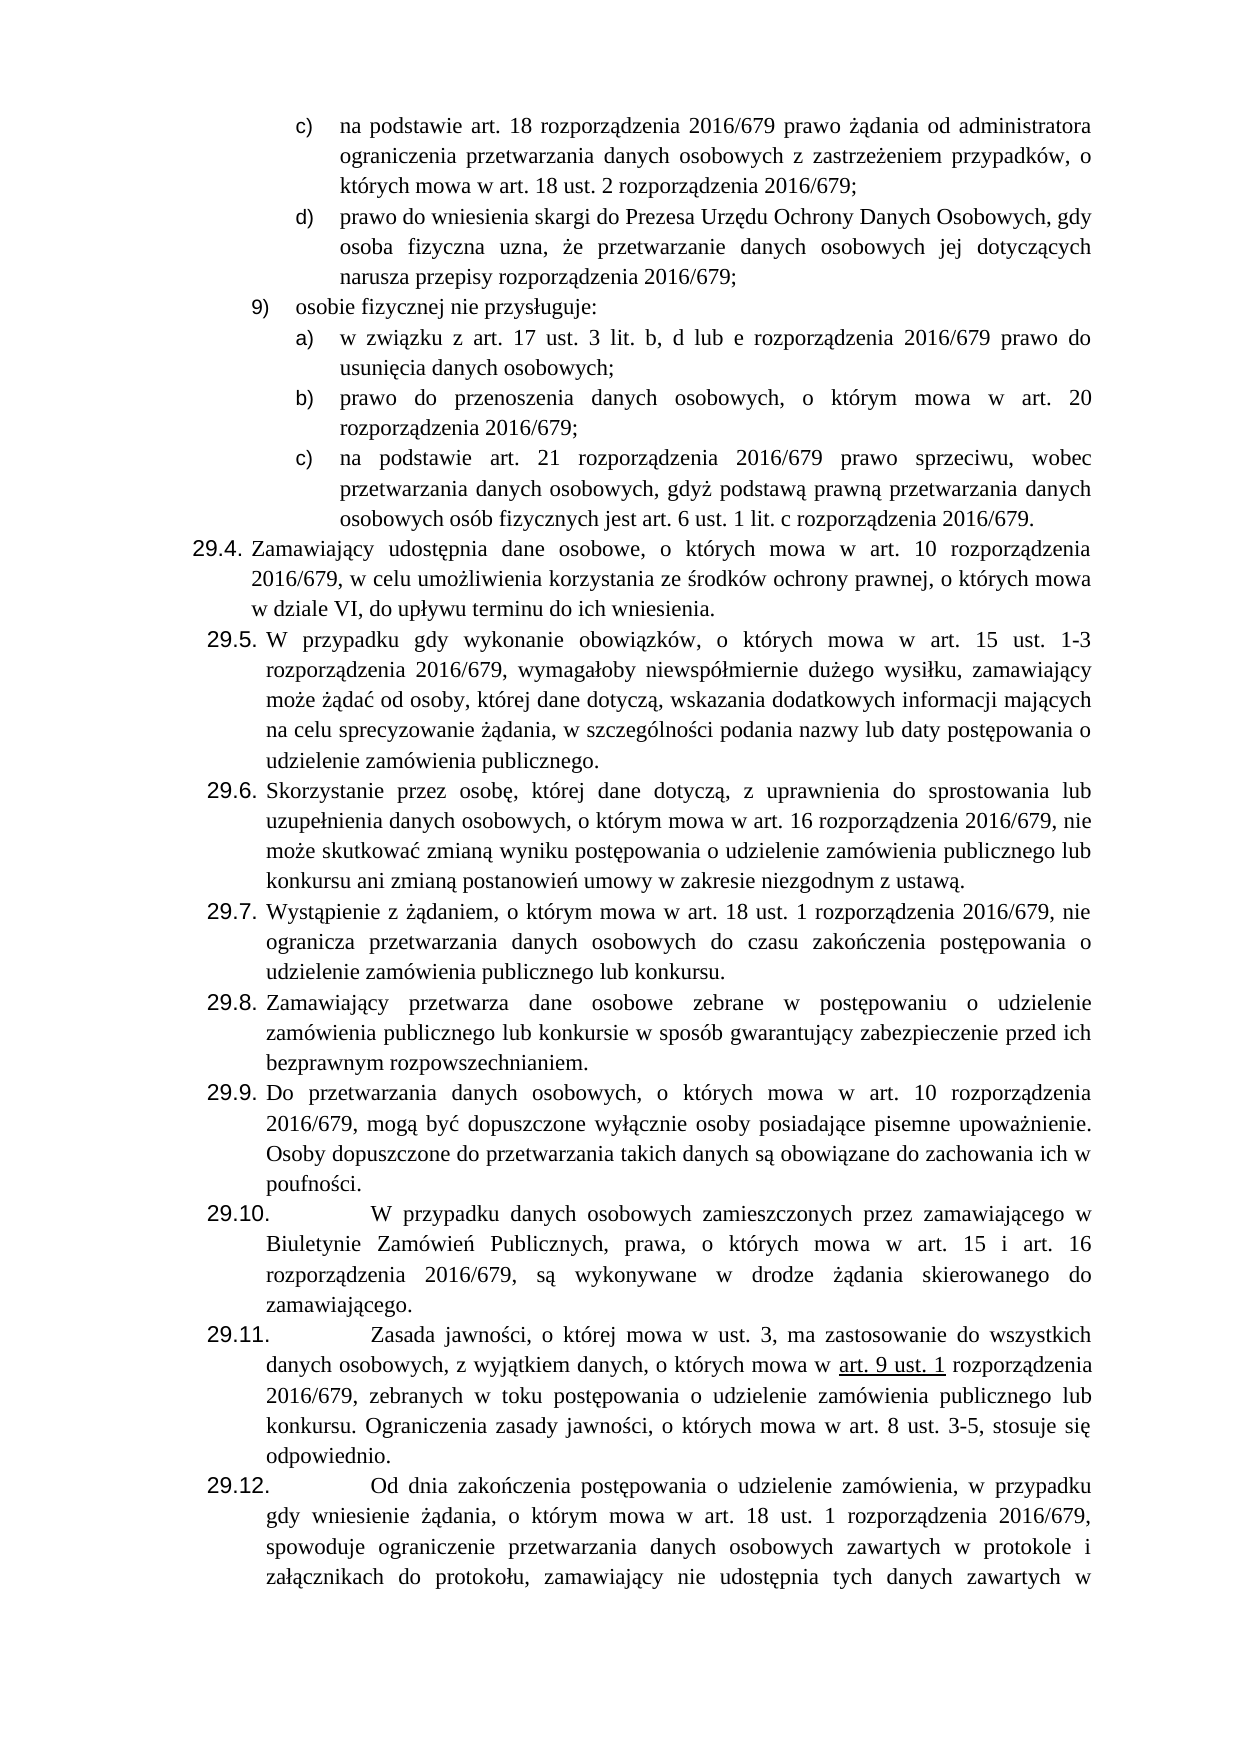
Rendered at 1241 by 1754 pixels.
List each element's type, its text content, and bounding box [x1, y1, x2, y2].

list W przypadku gdy wykonanie obowiązków, o których mowa w art. 15 ust. 1-3 rozporządzenia 2016/679, wymagałoby niewspółmiernie dużego wysiłku, zamawiający może żądać od osoby, której dane dotyczą, wskazania dodatkowych informacji mających na celu sprecyzowanie żądania, w szczególności podania nazwy lub daty postępowania o udzielenie zamówienia publicznego. [207, 626, 1093, 773]
list osobie fizycznej nie przysługuje: [251, 293, 1093, 320]
list Do przetwarzania danych osobowych, o których mowa w art. 10 rozporządzenia 2016/679, mogą być dopuszczone wyłącznie osoby posiadające pisemne upoważnienie. Osoby dopuszczone do przetwarzania takich danych są obowiązane do zachowania ich w poufności. [207, 1079, 1093, 1196]
list Wystąpienie z żądaniem, o którym mowa w art. 18 ust. 1 rozporządzenia 2016/679, nie ogranicza przetwarzania danych osobowych do czasu zakończenia postępowania o udzielenie zamówienia publicznego lub konkursu. [207, 898, 1093, 985]
list prawo do wniesienia skargi do Prezesa Urzędu Ochrony Danych Osobowych, gdy osoba fizyczna uzna, że przetwarzanie danych osobowych jej dotyczących narusza przepisy rozporządzenia 2016/679; [295, 203, 1093, 289]
list Zamawiający udostępnia dane osobowe, o których mowa w art. 10 rozporządzenia 2016/679, w celu umożliwienia korzystania ze środków ochrony prawnej, o których mowa w dziale VI, do upływu terminu do ich wniesienia. [192, 535, 1093, 622]
list Skorzystanie przez osobę, której dane dotyczą, z uprawnienia do sprostowania lub uzupełnienia danych osobowych, o którym mowa w art. 16 rozporządzenia 2016/679, nie może skutkować zmianą wyniku postępowania o udzielenie zamówienia publicznego lub konkursu ani zmianą postanowień umowy w zakresie niezgodnym z ustawą. [207, 777, 1093, 894]
list prawo do przenoszenia danych osobowych, o którym mowa w art. 20 rozporządzenia 2016/679; [295, 384, 1093, 441]
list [207, 1472, 1093, 1589]
list na podstawie art. 18 rozporządzenia 2016/679 prawo żądania od administratora ograniczenia przetwarzania danych osobowych z zastrzeżeniem przypadków, o których mowa w art. 18 ust. 2 rozporządzenia 2016/679; [295, 112, 1093, 199]
list Zamawiający przetwarza dane osobowe zebrane w postępowaniu o udzielenie zamówienia publicznego lub konkursie w sposób gwarantujący zabezpieczenie przed ich bezprawnym rozpowszechnianiem. [207, 988, 1093, 1075]
list w związku z art. 17 ust. 3 lit. b, d lub e rozporządzenia 2016/679 prawo do usunięcia danych osobowych; [295, 323, 1093, 380]
list W przypadku danych osobowych zamieszczonych przez zamawiającego w Biuletynie Zamówień Publicznych, prawa, o których mowa w art. 15 i art. 16 rozporządzenia 2016/679, są wykonywane w drodze żądania skierowanego do zamawiającego. [207, 1200, 1093, 1317]
list Zasada jawności, o której mowa w ust. 3, ma zastosowanie do wszystkich danych osobowych, z wyjątkiem danych, o których mowa w art. 9 ust. 1 rozporządzenia 2016/679, zebranych w toku postępowania o udzielenie zamówienia publicznego lub konkursu. Ograniczenia zasady jawności, o których mowa w art. 8 ust. 3-5, stosuje się odpowiednio. [207, 1321, 1093, 1468]
list na podstawie art. 21 rozporządzenia 2016/679 prawo sprzeciwu, wobec przetwarzania danych osobowych, gdyż podstawą prawną przetwarzania danych osobowych osób fizycznych jest art. 6 ust. 1 lit. c rozporządzenia 2016/679. [295, 444, 1093, 531]
